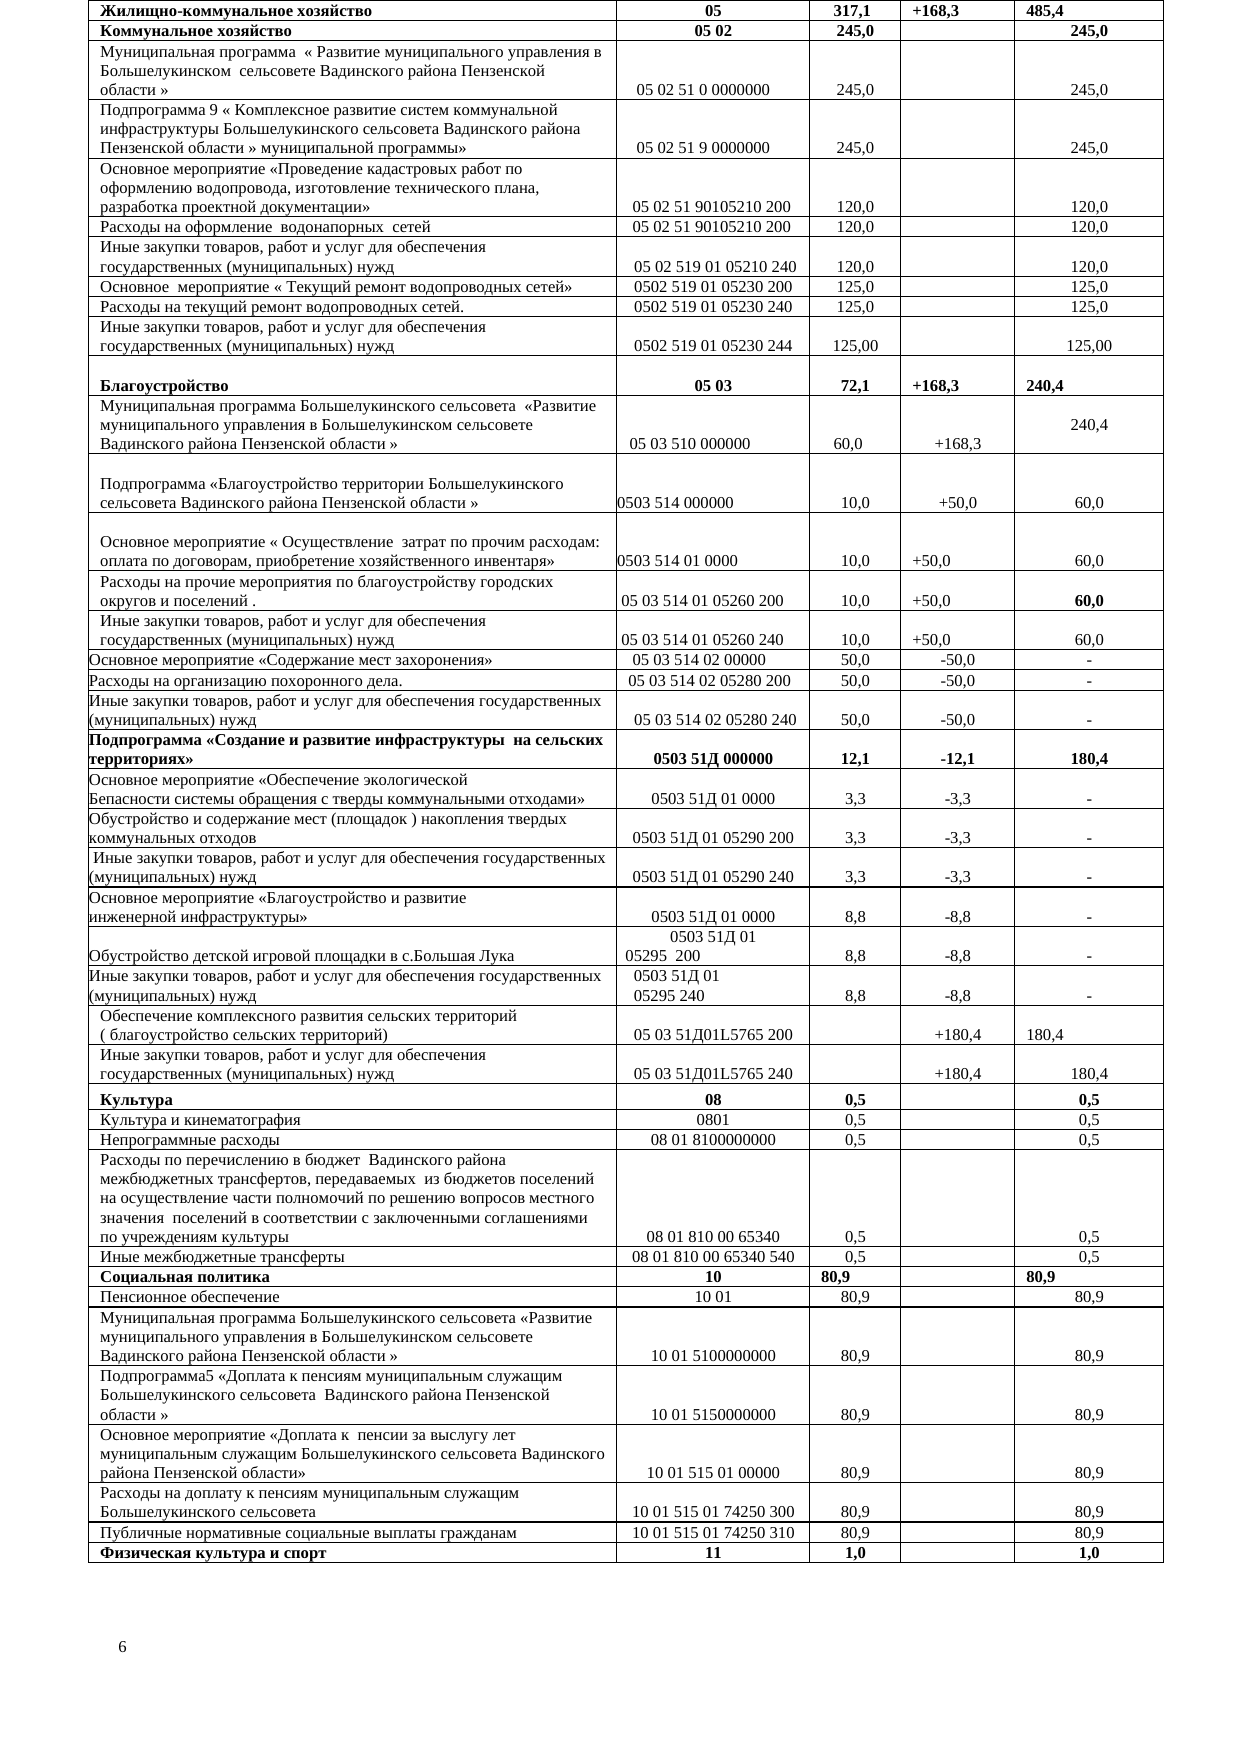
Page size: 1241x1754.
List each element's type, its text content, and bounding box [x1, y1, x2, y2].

table_cell 0503 514 000000 [617, 454, 809, 512]
table_cell 8,8 [810, 966, 900, 1004]
table_cell 05 03 51Д01L5765 240 [617, 1045, 809, 1083]
table_cell 80,9 [810, 1366, 900, 1423]
table_cell Иные закупки товаров, работ и услуг для обеспечения государственных (муниципальных) нужд [89, 237, 616, 276]
table_cell Подпрограмма 9 « Комплексное развитие систем коммунальной инфраструктуры Большелукинского сельсовета Вадинского района Пензенской области » муниципальной программы» [89, 100, 616, 157]
table_cell 240,4 [1015, 356, 1163, 395]
table_cell Иные закупки товаров, работ и услуг для обеспечения государственных (муниципальных) нужд [89, 848, 616, 886]
table_cell 05 03 514 02 05280 200 [617, 670, 809, 689]
table_cell Культура и кинематография [89, 1110, 616, 1129]
table_cell 0502 519 01 05230 240 [617, 297, 809, 316]
table_cell Коммунальное хозяйство [89, 21, 616, 40]
table_cell 180,4 [1015, 1045, 1163, 1083]
table_cell 05 03 514 02 05280 240 [617, 691, 809, 729]
table_cell Иные закупки товаров, работ и услуг для обеспечения государственных (муниципальных) нужд [89, 1045, 616, 1083]
table_cell - [1015, 927, 1163, 965]
table_cell 05 03 514 02 00000 [617, 650, 809, 669]
table_cell Иные межбюджетные трансферты [89, 1247, 616, 1266]
table_cell 05 [617, 1, 809, 20]
table_cell 8,8 [810, 927, 900, 965]
table_cell [901, 1287, 1014, 1306]
table_cell +50,0 [901, 571, 1014, 610]
table_cell 0,5 [810, 1150, 900, 1246]
table_cell 120,0 [810, 217, 900, 236]
table_cell Расходы на оформление водонапорных сетей [89, 217, 616, 236]
table_cell 80,9 [1015, 1483, 1163, 1521]
table_cell 50,0 [810, 650, 900, 669]
table_cell -50,0 [901, 650, 1014, 669]
table_cell Пенсионное обеспечение [89, 1287, 616, 1306]
table_cell 10 [617, 1267, 809, 1286]
table_cell 0503 51Д 01 05295 200 [617, 927, 809, 965]
table_cell 0503 51Д 01 05295 240 [617, 966, 809, 1004]
table_cell [901, 21, 1014, 40]
table_cell [901, 1150, 1014, 1246]
table_cell 08 01 8100000000 [617, 1130, 809, 1149]
table_cell Подпрограмма «Благоустройство территории Большелукинского сельсовета Вадинского района Пензенской области » [89, 454, 616, 512]
table_cell - [1015, 809, 1163, 847]
table_cell 125,0 [810, 277, 900, 296]
table_cell 80,9 [810, 1308, 900, 1365]
table_cell 05 02 51 0 0000000 [617, 41, 809, 99]
table_cell [901, 1425, 1014, 1482]
table_cell - [1015, 966, 1163, 1004]
table_cell +50,0 [901, 513, 1014, 570]
table_cell 180,4 [1015, 1006, 1163, 1044]
table_cell Непрограммные расходы [89, 1130, 616, 1149]
table_cell Муниципальная программа « Развитие муниципального управления в Большелукинском сельсовете Вадинского района Пензенской области » [89, 41, 616, 99]
table_cell 0,5 [810, 1110, 900, 1129]
table_cell 125,0 [810, 297, 900, 316]
table_cell [901, 217, 1014, 236]
table_cell 08 01 810 00 65340 [617, 1150, 809, 1246]
table_cell 60,0 [1015, 571, 1163, 610]
table_cell 80,9 [1015, 1308, 1163, 1365]
table_cell Социальная политика [89, 1267, 616, 1286]
table_cell [901, 317, 1014, 355]
table_cell Расходы на текущий ремонт водопроводных сетей. [89, 297, 616, 316]
table_cell 10 01 515 01 00000 [617, 1425, 809, 1482]
table_cell 05 02 51 90105210 200 [617, 159, 809, 216]
table_cell 0,5 [810, 1130, 900, 1149]
table_cell Основное мероприятие « Осуществление затрат по прочим расходам: оплата по договорам, приобретение хозяйственного инвентаря» [89, 513, 616, 570]
table_cell Основное мероприятие «Проведение кадастровых работ по оформлению водопровода, изготовление технического плана, разработка проектной документации» [89, 159, 616, 216]
table_cell 3,3 [810, 848, 900, 886]
table_cell 80,9 [810, 1483, 900, 1521]
table_cell 10,0 [810, 571, 900, 610]
table_cell -8,8 [901, 927, 1014, 965]
table_cell Основное мероприятие « Текущий ремонт водопроводных сетей» [89, 277, 616, 296]
table_cell Подпрограмма5 «Доплата к пенсиям муниципальным служащим Большелукинского сельсовета Вадинского района Пензенской области » [89, 1366, 616, 1423]
table_cell 125,0 [1015, 277, 1163, 296]
table_cell 0,5 [1015, 1150, 1163, 1246]
table_cell [901, 1366, 1014, 1423]
table_cell Основное мероприятие «Содержание мест захоронения» [89, 650, 616, 669]
table_cell 0502 519 01 05230 244 [617, 317, 809, 355]
table_cell 245,0 [1015, 41, 1163, 99]
table_cell 0801 [617, 1110, 809, 1129]
table_cell 0503 51Д 01 05290 240 [617, 848, 809, 886]
table_cell [810, 1045, 900, 1083]
table_cell - [1015, 848, 1163, 886]
table_cell +50,0 [901, 454, 1014, 512]
table_cell 08 [617, 1084, 809, 1108]
table_cell 3,3 [810, 809, 900, 847]
table_cell +168,3 [901, 1, 1014, 20]
table_cell - [1015, 888, 1163, 926]
table_cell 245,0 [810, 100, 900, 157]
table_cell -12,1 [901, 730, 1014, 768]
table_cell 60,0 [810, 396, 900, 453]
table_cell 0,5 [1015, 1084, 1163, 1108]
table_cell 60,0 [1015, 454, 1163, 512]
table_cell 485,4 [1015, 1, 1163, 20]
table_cell 72,1 [810, 356, 900, 395]
table_cell 05 02 51 9 0000000 [617, 100, 809, 157]
table_cell +168,3 [901, 356, 1014, 395]
table_cell 0503 51Д 000000 [617, 730, 809, 768]
table_cell 125,0 [1015, 297, 1163, 316]
table_cell 05 03 514 01 05260 200 [617, 571, 809, 610]
table_cell [901, 1483, 1014, 1521]
table_cell 05 02 [617, 21, 809, 40]
table_cell -50,0 [901, 691, 1014, 729]
table_cell 50,0 [810, 670, 900, 689]
table_cell 05 03 [617, 356, 809, 395]
table_cell Расходы на прочие мероприятия по благоустройству городских округов и поселений . [89, 571, 616, 610]
table_cell 3,3 [810, 769, 900, 808]
table_cell 10,0 [810, 611, 900, 649]
table_cell 0,5 [1015, 1110, 1163, 1129]
table_cell [901, 1110, 1014, 1129]
table_cell Основное мероприятие «Благоустройство и развитие инженерной инфраструктуры» [89, 888, 616, 926]
table_cell 125,00 [810, 317, 900, 355]
table_cell -3,3 [901, 809, 1014, 847]
table_cell 12,1 [810, 730, 900, 768]
table_cell 80,9 [1015, 1287, 1163, 1306]
table_cell Расходы на доплату к пенсиям муниципальным служащим Большелукинского сельсовета [89, 1483, 616, 1521]
table_cell [901, 1267, 1014, 1286]
table_cell 10 01 515 01 74250 300 [617, 1483, 809, 1521]
table_cell 11 [617, 1543, 809, 1562]
table_cell [901, 100, 1014, 157]
table_cell +50,0 [901, 611, 1014, 649]
table_cell 0502 519 01 05230 200 [617, 277, 809, 296]
table_cell [901, 41, 1014, 99]
table_cell 80,9 [810, 1267, 900, 1286]
table_cell 0,5 [810, 1247, 900, 1266]
table_cell 0503 51Д 01 05290 200 [617, 809, 809, 847]
table_cell Расходы по перечислению в бюджет Вадинского района межбюджетных трансфертов, передаваемых из бюджетов поселений на осуществление части полномочий по решению вопросов местного значения поселений в соответствии с заключенными соглашениями по учреждениям культуры [89, 1150, 616, 1246]
table_cell 0,5 [1015, 1130, 1163, 1149]
table_cell 120,0 [810, 159, 900, 216]
table_cell Подпрограмма «Создание и развитие инфраструктуры на сельских территориях» [89, 730, 616, 768]
table_cell [810, 1006, 900, 1044]
table_cell [901, 1247, 1014, 1266]
table_cell 10 01 5150000000 [617, 1366, 809, 1423]
table_cell 120,0 [1015, 237, 1163, 276]
table_cell [901, 277, 1014, 296]
table_cell [901, 297, 1014, 316]
table_cell 80,9 [1015, 1366, 1163, 1423]
table_cell +180,4 [901, 1006, 1014, 1044]
table_cell Иные закупки товаров, работ и услуг для обеспечения государственных (муниципальных) нужд [89, 691, 616, 729]
table_cell Иные закупки товаров, работ и услуг для обеспечения государственных (муниципальных) нужд [89, 611, 616, 649]
table_cell Основное мероприятие «Доплата к пенсии за выслугу лет муниципальным служащим Большелукинского сельсовета Вадинского района Пензенской области» [89, 1425, 616, 1482]
table_cell [901, 159, 1014, 216]
table_cell - [1015, 691, 1163, 729]
table_cell 60,0 [1015, 513, 1163, 570]
table_cell +180,4 [901, 1045, 1014, 1083]
table_cell [901, 237, 1014, 276]
table_cell 1,0 [810, 1543, 900, 1562]
table_cell Основное мероприятие «Обеспечение экологической Бепасности системы обращения с тверды коммунальными отходами» [89, 769, 616, 808]
table_cell 0503 51Д 01 0000 [617, 888, 809, 926]
table_cell [901, 1130, 1014, 1149]
table_cell 05 02 51 90105210 200 [617, 217, 809, 236]
table_cell 245,0 [810, 41, 900, 99]
table_cell 0,5 [810, 1084, 900, 1108]
table_cell 80,9 [1015, 1267, 1163, 1286]
table_cell +168,3 [901, 396, 1014, 453]
table_cell -3,3 [901, 769, 1014, 808]
table_cell 05 03 51Д01L5765 200 [617, 1006, 809, 1044]
table_cell Благоустройство [89, 356, 616, 395]
table_cell -8,8 [901, 966, 1014, 1004]
table_cell [901, 1543, 1014, 1562]
table_cell 60,0 [1015, 611, 1163, 649]
table_cell Публичные нормативные социальные выплаты гражданам [89, 1523, 616, 1542]
table_cell 120,0 [1015, 159, 1163, 216]
table_cell 80,9 [1015, 1425, 1163, 1482]
table_cell 0,5 [1015, 1247, 1163, 1266]
table_cell Культура [89, 1084, 616, 1108]
table_cell 1,0 [1015, 1543, 1163, 1562]
table_cell Иные закупки товаров, работ и услуг для обеспечения государственных (муниципальных) нужд [89, 317, 616, 355]
table_cell 245,0 [1015, 100, 1163, 157]
table_cell Расходы на организацию похоронного дела. [89, 670, 616, 689]
table_cell 0503 51Д 01 0000 [617, 769, 809, 808]
table_cell - [1015, 670, 1163, 689]
table_cell - [1015, 769, 1163, 808]
table_cell 10 01 5100000000 [617, 1308, 809, 1365]
table_cell Обустройство детской игровой площадки в с.Большая Лука [89, 927, 616, 965]
table_cell 317,1 [810, 1, 900, 20]
table_cell 80,9 [810, 1523, 900, 1542]
table_cell -8,8 [901, 888, 1014, 926]
table_cell [901, 1308, 1014, 1365]
table_cell 50,0 [810, 691, 900, 729]
table_cell [901, 1523, 1014, 1542]
table_cell Физическая культура и спорт [89, 1543, 616, 1562]
table_cell 80,9 [810, 1287, 900, 1306]
table_cell 245,0 [1015, 21, 1163, 40]
table_cell 08 01 810 00 65340 540 [617, 1247, 809, 1266]
table_cell Жилищно-коммунальное хозяйство [89, 1, 616, 20]
table_cell 05 03 510 000000 [617, 396, 809, 453]
table_cell - [1015, 650, 1163, 669]
table_cell 125,00 [1015, 317, 1163, 355]
table_cell -50,0 [901, 670, 1014, 689]
table_cell 10 01 515 01 74250 310 [617, 1523, 809, 1542]
table_cell -3,3 [901, 848, 1014, 886]
table_cell 05 02 519 01 05210 240 [617, 237, 809, 276]
table_cell Иные закупки товаров, работ и услуг для обеспечения государственных (муниципальных) нужд [89, 966, 616, 1004]
table_cell Обустройство и содержание мест (площадок ) накопления твердых коммунальных отходов [89, 809, 616, 847]
table_cell 120,0 [810, 237, 900, 276]
table_cell 0503 514 01 0000 [617, 513, 809, 570]
table_cell Обеспечение комплексного развития сельских территорий ( благоустройство сельских территорий) [89, 1006, 616, 1044]
table_cell 240,4 [1015, 396, 1163, 453]
table_cell 180,4 [1015, 730, 1163, 768]
table_cell 80,9 [1015, 1523, 1163, 1542]
table_cell 10,0 [810, 513, 900, 570]
table_cell 10 01 [617, 1287, 809, 1306]
table_cell 245,0 [810, 21, 900, 40]
table_cell 120,0 [1015, 217, 1163, 236]
table_cell 05 03 514 01 05260 240 [617, 611, 809, 649]
table_cell 10,0 [810, 454, 900, 512]
table_cell [901, 1084, 1014, 1108]
table_cell 8,8 [810, 888, 900, 926]
table_cell 80,9 [810, 1425, 900, 1482]
